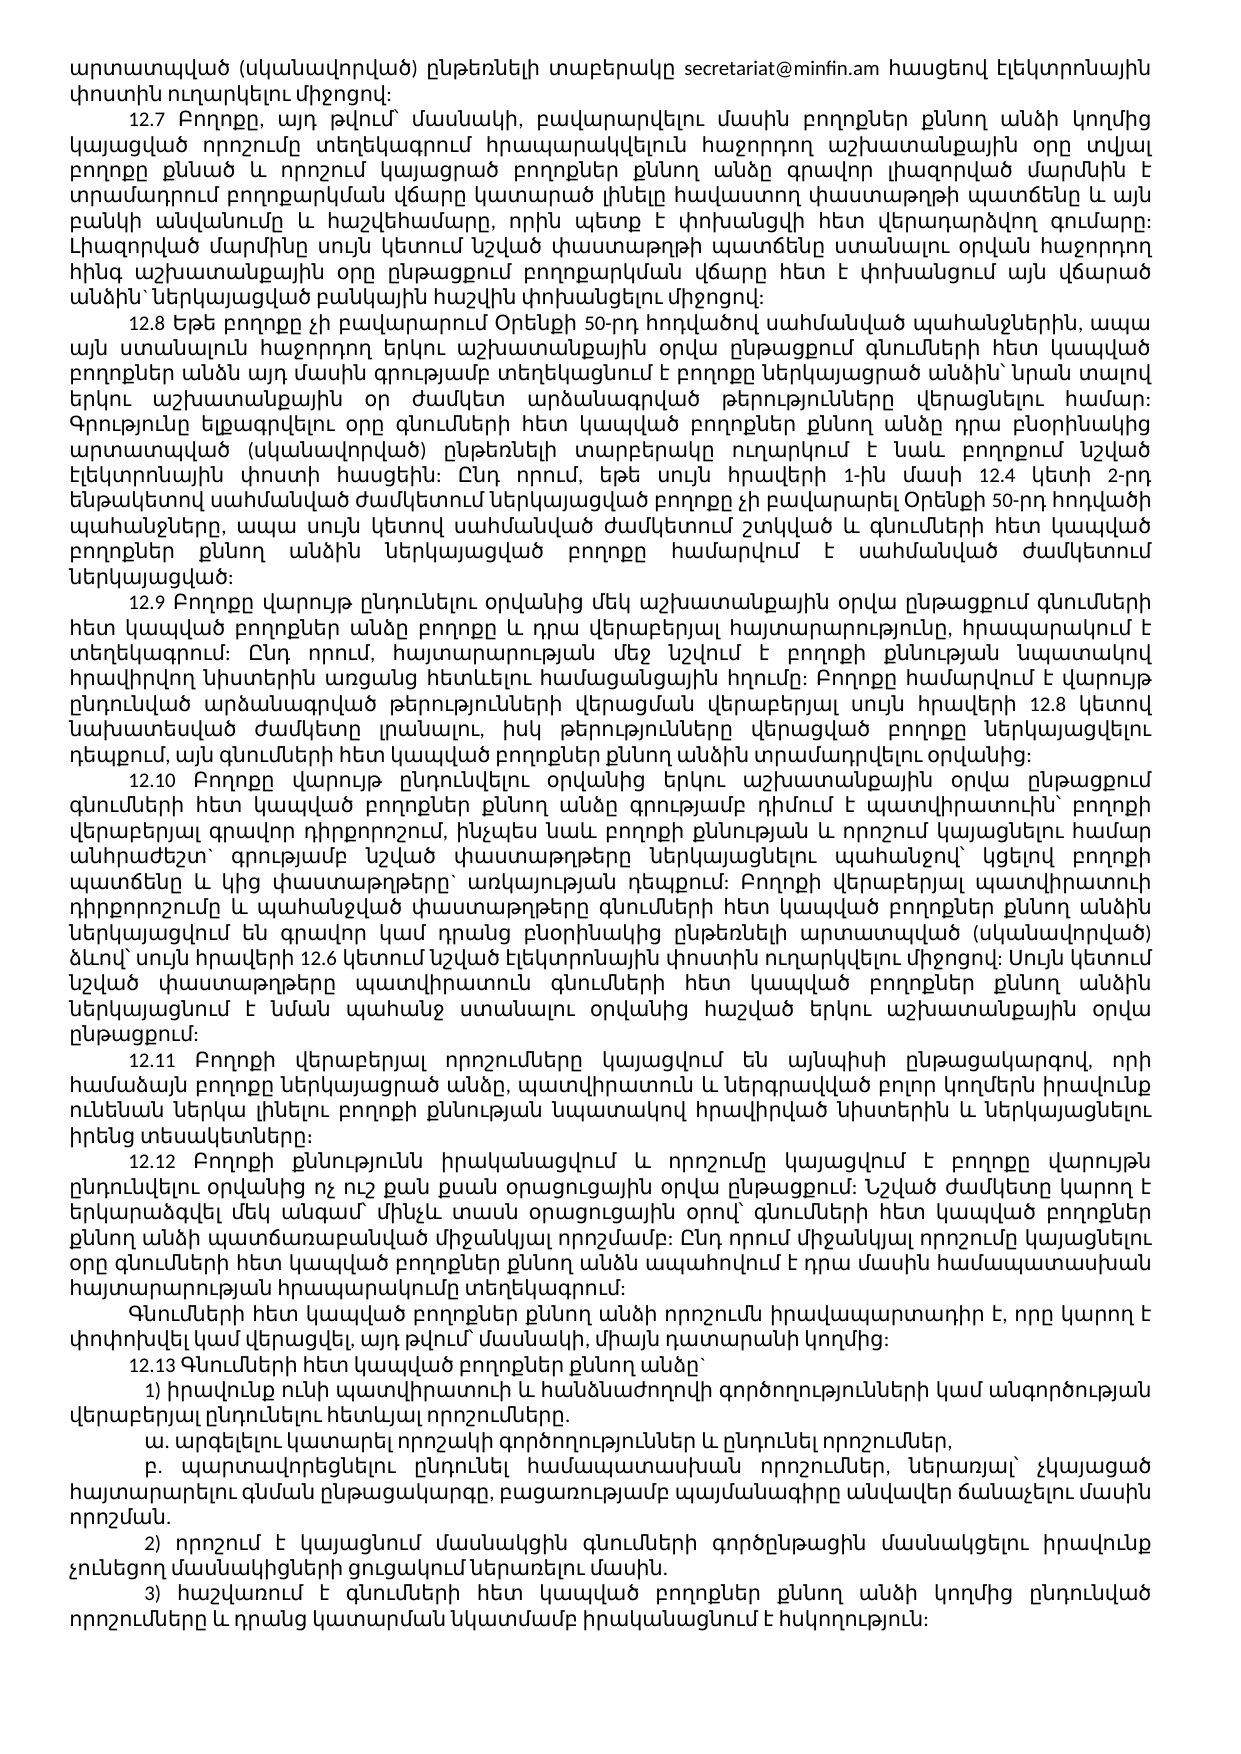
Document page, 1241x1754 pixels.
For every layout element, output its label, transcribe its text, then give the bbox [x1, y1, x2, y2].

text ա. արգելելու կատարել որոշակի գործողություններ և ընդունել որոշումներ, [69, 1428, 1152, 1453]
text բ. պարտավորեցնելու ընդունել համապատասխան որոշումներ, ներառյալ՝ չկայացած հայտարարելու գնման ընթացակարգը, բացառությամբ պայմանագիրը անվավեր ճանաչելու մասին որոշման. [69, 1453, 1152, 1530]
text 12.9 Բողոքը վարույթ ընդունելու օրվանից մեկ աշխատանքային օրվա ընթացքում գնումների հետ կապված բողոքներ անձը բողոքը և դրա վերաբերյալ հայտարարությունը, հրապարակում է տեղեկագրում: Ընդ որում, հայտարարության մեջ նշվում է բողոքի քննության նպատակով հրավիրվող նիստերին առցանց հետևելու համացանցային հղումը: Բողոքը համարվում է վարույթ ընդունված արձանագրված թերությունների վերացման վերաբերյալ սույն հրավերի 12.8 կետով նախատեսված ժամկետը լրանալու, իսկ թերությունները վերացված բողոքը ներկայացվելու դեպքում, այն գնումների հետ կապված բողոքներ քննող անձին տրամադրվելու օրվանից: [69, 589, 1152, 767]
text 12.12 Բողոքի քննությունն իրականացվում և որոշումը կայացվում է բողոքը վարույթն ընդունվելու օրվանից ոչ ուշ քան քսան օրացուցային օրվա ընթացքում: Նշված ժամկետը կարող է երկարաձգվել մեկ անգամ՝ մինչև տասն օրացուցային օրով՝ գնումների հետ կապված բողոքներ քննող անձի պատճառաբանված միջանկյալ որոշմամբ: Ընդ որում միջանկյալ որոշումը կայացնելու օրը գնումների հետ կապված բողոքներ քննող անձն ապահովում է դրա մասին համապատասխան հայտարարության հրապարակումը տեղեկագրում: [69, 1148, 1152, 1301]
text 2) որոշում է կայացնում մասնակցին գնումների գործընթացին մասնակցելու իրավունք չունեցող մասնակիցների ցուցակում ներառելու մասին. [69, 1530, 1152, 1581]
text 12.7 Բողոքը, այդ թվում՝ մասնակի, բավարարվելու մասին բողոքներ քննող անձի կողմից կայացված որոշումը տեղեկագրում հրապարակվելուն հաջորդող աշխատանքային օրը տվյալ բողոքը քննած և որոշում կայացրած բողոքներ քննող անձը գրավոր լիազորված մարմնին է տրամադրում բողոքարկման վճարը կատարած լինելը հավաստող փաստաթղթի պատճենը և այն բանկի անվանումը և հաշվեհամարը, որին պետք է փոխանցվի հետ վերադարձվող գումարը: Լիազորված մարմինը սույն կետում նշված փաստաթղթի պատճենը ստանալու օրվան հաջորդող հինգ աշխատանքային օրը ընթացքում բողոքարկման վճարը հետ է փոխանցում այն վճարած անձին` ներկայացված բանկային հաշվին փոխանցելու միջոցով: [69, 106, 1152, 310]
text 12.13 Գնումների հետ կապված բողոքներ քննող անձը` [69, 1352, 1152, 1377]
text Գնումների հետ կապված բողոքներ քննող անձի որոշումն իրավապարտադիր է, որը կարող է փոփոխվել կամ վերացվել, այդ թվում՝ մասնակի, միայն դատարանի կողմից: [69, 1301, 1152, 1352]
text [69, 56, 1152, 106]
text 12.8 Եթե բողոքը չի բավարարում Օրենքի 50-րդ հոդվածով սահմանված պահանջներին, ապա այն ստանալուն հաջորդող երկու աշխատանքային օրվա ընթացքում գնումների հետ կապված բողոքներ անձն այդ մասին գրությամբ տեղեկացնում է բողոքը ներկայացրած անձին՝ նրան տալով երկու աշխատանքային օր ժամկետ արձանագրված թերությունները վերացնելու համար: Գրությունը ելքագրվելու օրը գնումների հետ կապված բողոքներ քննող անձը դրա բնօրինակից արտատպված (սկանավորված) ընթեռնելի տարբերակը ուղարկում է նաև բողոքում նշված էլեկտրոնային փոստի հասցեին: Ընդ որում, եթե սույն հրավերի 1-ին մասի 12.4 կետի 2-րդ ենթակետով սահմանված ժամկետում ներկայացված բողոքը չի բավարարել Օրենքի 50-րդ հոդվածի պահանջները, ապա սույն կետով սահմանված ժամկետում շտկված և գնումների հետ կապված բողոքներ քննող անձին ներկայացված բողոքը համարվում է սահմանված ժամկետում ներկայացված: [69, 310, 1152, 589]
text 12.10 Բողոքը վարույթ ընդունվելու օրվանից երկու աշխատանքային օրվա ընթացքում գնումների հետ կապված բողոքներ քննող անձը գրությամբ դիմում է պատվիրատուին՝ բողոքի վերաբերյալ գրավոր դիրքորոշում, ինչպես նաև բողոքի քննության և որոշում կայացնելու համար անհրաժեշտ` գրությամբ նշված փաստաթղթերը ներկայացնելու պահանջով՝ կցելով բողոքի պատճենը և կից փաստաթղթերը` առկայության դեպքում: Բողոքի վերաբերյալ պատվիրատուի դիրքորոշումը և պահանջված փաստաթղթերը գնումների հետ կապված բողոքներ քննող անձին ներկայացվում են գրավոր կամ դրանց բնօրինակից ընթեռնելի արտատպված (սկանավորված) ձևով՝ սույն հրավերի 12.6 կետում նշված էլեկտրոնային փոստին ուղարկվելու միջոցով: Սույն կետում նշված փաստաթղթերը պատվիրատուն գնումների հետ կապված բողոքներ քննող անձին ներկայացնում է նման պահանջ ստանալու օրվանից հաշված երկու աշխատանքային օրվա ընթացքում: [69, 767, 1152, 1047]
text 12.11 Բողոքի վերաբերյալ որոշումները կայացվում են այնպիսի ընթացակարգով, որի համաձայն բողոքը ներկայացրած անձը, պատվիրատուն և ներգրավված բոլոր կողմերն իրավունք ունենան ներկա լինելու բողոքի քննության նպատակով հրավիրված նիստերին և ներկայացնելու իրենց տեսակետները։ [69, 1047, 1152, 1148]
text 1) իրավունք ունի պատվիրատուի և հանձնաժողովի գործողությունների կամ անգործության վերաբերյալ ընդունելու հետևյալ որոշումները. [69, 1377, 1152, 1428]
text 3) հաշվառում է գնումների հետ կապված բողոքներ քննող անձի կողմից ընդունված որոշումները և դրանց կատարման նկատմամբ իրականացնում է հսկողություն: [69, 1581, 1152, 1631]
